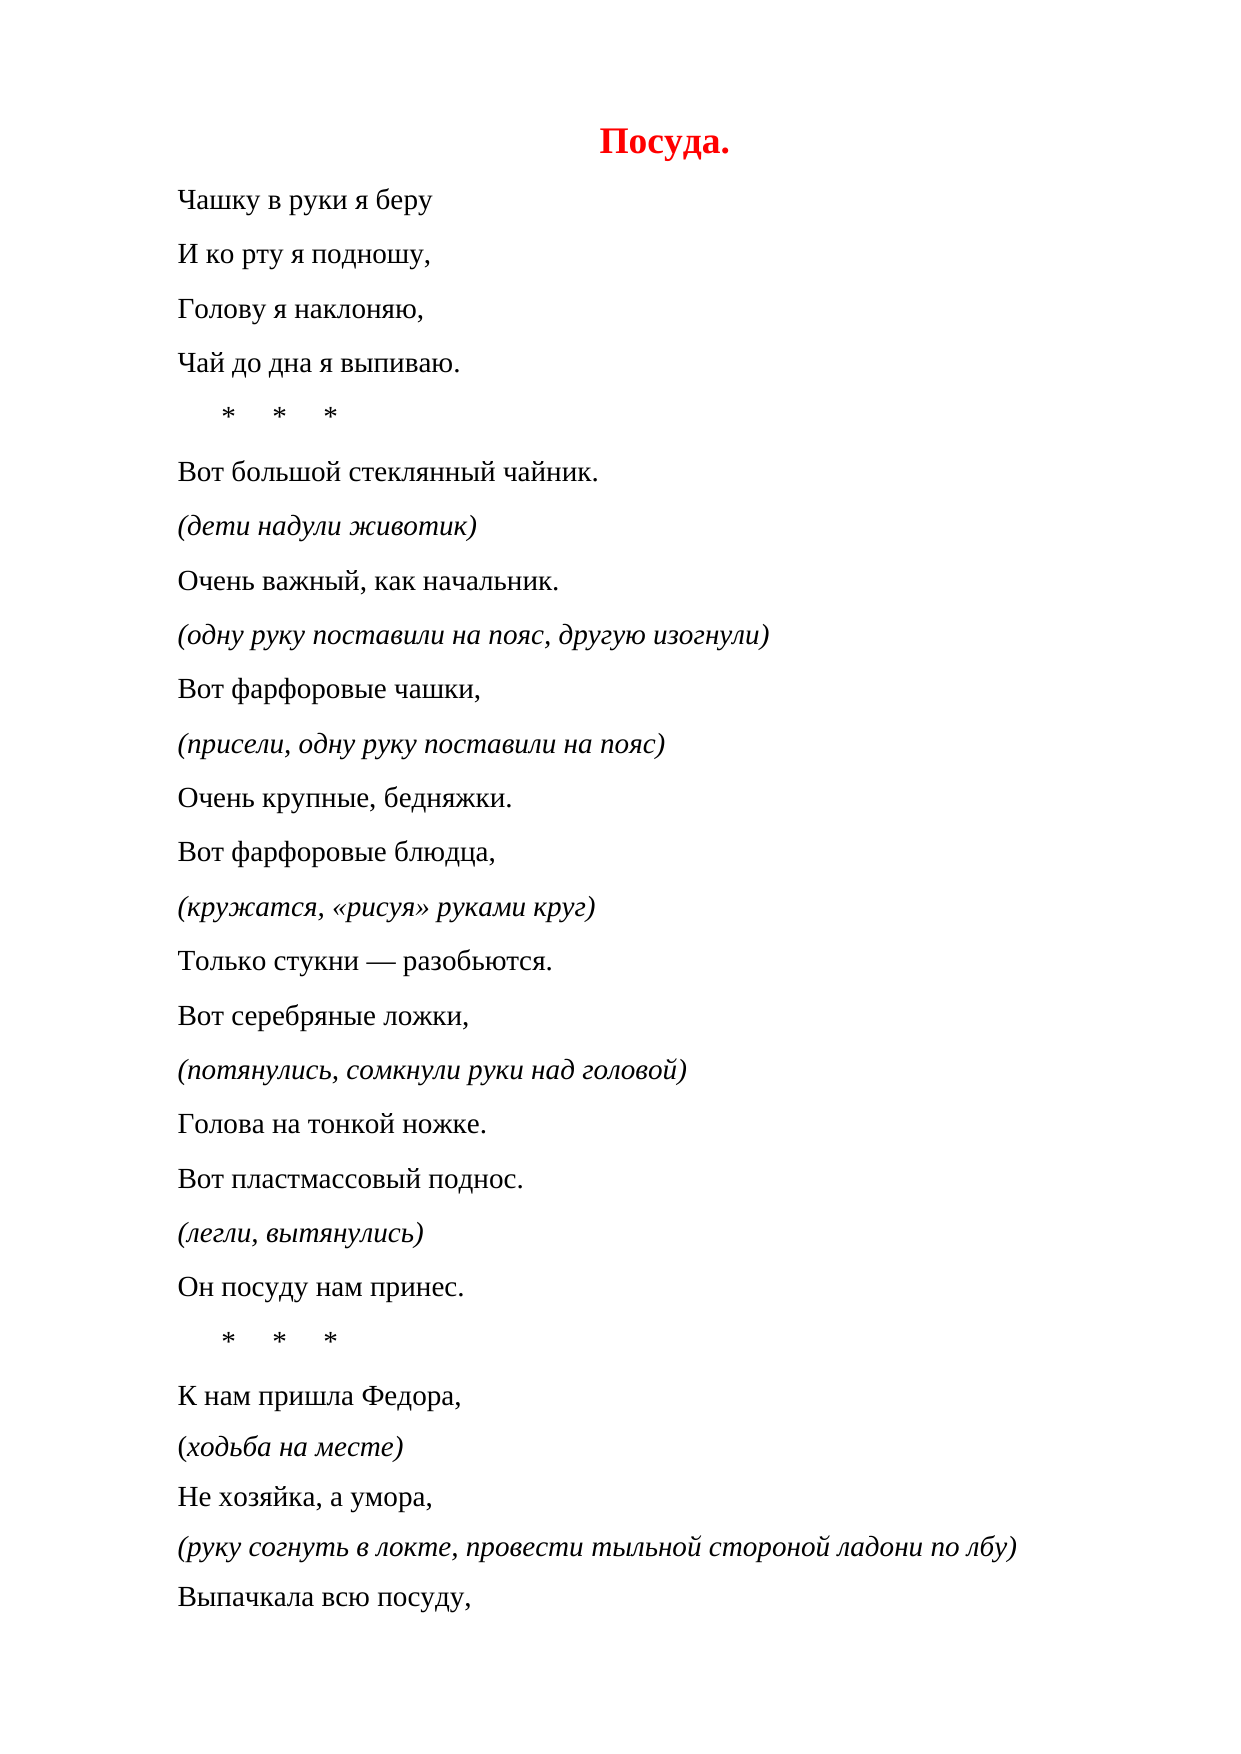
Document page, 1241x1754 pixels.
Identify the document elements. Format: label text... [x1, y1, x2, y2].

text Вот большой стеклянный чайник. [177, 454, 1152, 487]
text Голову я наклоняю, [177, 291, 1152, 324]
text К нам пришла Федора, [177, 1378, 1152, 1412]
text (руку согнуть в локте, провести тыльной стороной ладони по лбу) [177, 1529, 1152, 1563]
text (дети надули животик) [177, 508, 1152, 542]
text Посуда. [177, 118, 1152, 161]
text (потянулись, сомкнули руки над головой) [177, 1052, 1152, 1086]
text Чай до дна я выпиваю. [177, 345, 1152, 379]
text Не хозяйка, а умора, [177, 1479, 1152, 1512]
text Только стукни — разобьются. [177, 943, 1152, 977]
text И ко рту я подношу, [177, 236, 1152, 270]
text Очень важный, как начальник. [177, 563, 1152, 596]
text * * * [177, 1324, 1152, 1357]
text Выпачкала всю посуду, [177, 1579, 1152, 1613]
text Вот фарфоровые чашки, [177, 671, 1152, 705]
text (ходьба на месте) [177, 1429, 1152, 1462]
text * * * [177, 399, 1152, 433]
text Вот пластмассовый поднос. [177, 1161, 1152, 1194]
text (кружатся, «рисуя» руками круг) [177, 889, 1152, 922]
text Очень крупные, бедняжки. [177, 780, 1152, 814]
text Он посуду нам принес. [177, 1269, 1152, 1303]
text (одну руку поставили на пояс, другую изогнули) [177, 617, 1152, 651]
text Вот серебряные ложки, [177, 998, 1152, 1031]
text Голова на тонкой ножке. [177, 1106, 1152, 1140]
text Чашку в руки я беру [177, 182, 1152, 216]
text (легли, вытянулись) [177, 1215, 1152, 1249]
text (присели, одну руку поставили на пояс) [177, 726, 1152, 759]
text Вот фарфоровые блюдца, [177, 834, 1152, 868]
